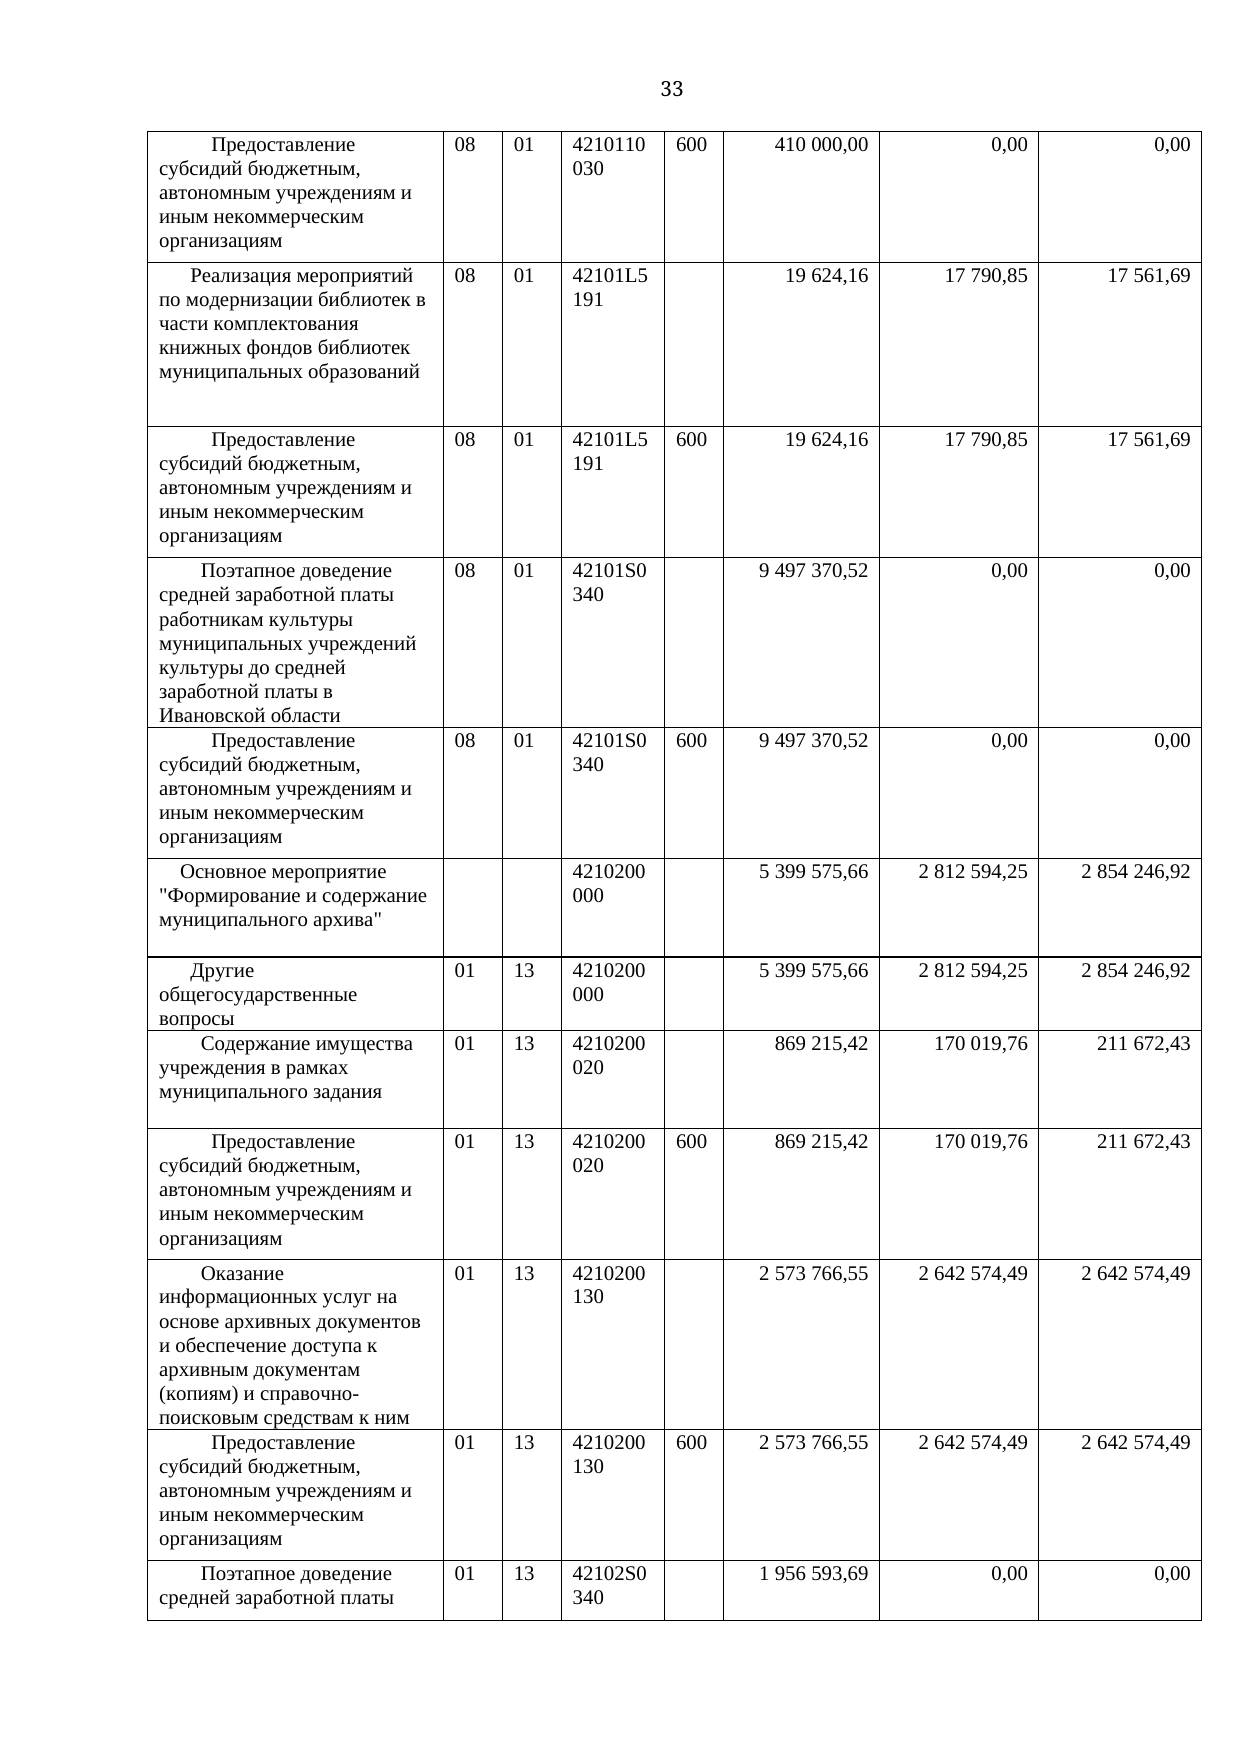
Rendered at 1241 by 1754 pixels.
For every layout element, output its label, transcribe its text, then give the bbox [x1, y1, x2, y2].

table_cell 19 624,16 [724, 263, 879, 426]
table_cell 01 [444, 1430, 502, 1560]
table_cell 600 [665, 427, 723, 557]
table_cell 01 [503, 132, 561, 262]
table_cell Предоставление субсидий бюджетным, автономным учреждениям и иным некоммерческим организациям [148, 728, 443, 858]
table_cell 17 561,69 [1039, 263, 1201, 426]
table_cell 13 [503, 1561, 561, 1620]
table_cell 01 [503, 263, 561, 426]
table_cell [148, 1561, 443, 1620]
table_cell 42101S0340 [562, 728, 664, 858]
table_cell 0,00 [1039, 728, 1201, 858]
table_cell 0,00 [880, 728, 1038, 858]
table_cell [148, 132, 443, 262]
table_cell 4210110030 [562, 132, 664, 262]
table_cell 4210200000 [562, 958, 664, 1030]
table_cell 13 [503, 1260, 561, 1429]
table_cell 600 [665, 728, 723, 858]
table_cell 4210200020 [562, 1031, 664, 1128]
table_cell 211 672,43 [1039, 1129, 1201, 1259]
table_cell 9 497 370,52 [724, 558, 879, 727]
table_cell 4210200020 [562, 1129, 664, 1259]
table_cell 42102S0340 [562, 1561, 664, 1620]
table_cell 2 854 246,92 [1039, 958, 1201, 1030]
table_cell 2 812 594,25 [880, 859, 1038, 956]
table_cell Реализация мероприятий по модернизации библиотек в части комплектования книжных фондов библиотек муниципальных образований [148, 263, 443, 426]
table_cell [665, 1561, 723, 1620]
table_cell [444, 859, 502, 956]
table_cell 17 561,69 [1039, 427, 1201, 557]
table_cell 600 [665, 1129, 723, 1259]
table_cell 01 [444, 1561, 502, 1620]
table_cell 0,00 [880, 1561, 1038, 1620]
table_cell Содержание имущества учреждения в рамках муниципального задания [148, 1031, 443, 1128]
table_cell 01 [444, 1260, 502, 1429]
table_cell 13 [503, 1031, 561, 1128]
table_cell 4210200130 [562, 1260, 664, 1429]
table_cell Предоставление субсидий бюджетным, автономным учреждениям и иным некоммерческим организациям [148, 1430, 443, 1560]
table_cell 2 812 594,25 [880, 958, 1038, 1030]
table_cell 2 642 574,49 [1039, 1430, 1201, 1560]
table_cell 01 [444, 1129, 502, 1259]
table_cell 5 399 575,66 [724, 958, 879, 1030]
table_cell 0,00 [880, 558, 1038, 727]
table_cell 42101S0340 [562, 558, 664, 727]
table_cell [665, 859, 723, 956]
table_cell 01 [444, 958, 502, 1030]
table_cell 0,00 [880, 132, 1038, 262]
table_cell 42101L5191 [562, 427, 664, 557]
table_cell 2 573 766,55 [724, 1260, 879, 1429]
table_cell 13 [503, 1129, 561, 1259]
table_cell 01 [444, 1031, 502, 1128]
table_cell 01 [503, 558, 561, 727]
table_cell 13 [503, 1430, 561, 1560]
table_cell 5 399 575,66 [724, 859, 879, 956]
table_cell 9 497 370,52 [724, 728, 879, 858]
table_cell 08 [444, 427, 502, 557]
table_cell [665, 1031, 723, 1128]
table_cell 869 215,42 [724, 1031, 879, 1128]
table_cell 2 642 574,49 [1039, 1260, 1201, 1429]
table_cell 08 [444, 132, 502, 262]
table_cell 42101L5191 [562, 263, 664, 426]
table_cell 211 672,43 [1039, 1031, 1201, 1128]
table_cell 17 790,85 [880, 427, 1038, 557]
table_cell 01 [503, 427, 561, 557]
table_cell 1 956 593,69 [724, 1561, 879, 1620]
table_cell Предоставление субсидий бюджетным, автономным учреждениям и иным некоммерческим организациям [148, 427, 443, 557]
table_cell 600 [665, 132, 723, 262]
table_cell 2 573 766,55 [724, 1430, 879, 1560]
table_cell 19 624,16 [724, 427, 879, 557]
table_cell 600 [665, 1430, 723, 1560]
table_cell 01 [503, 728, 561, 858]
table_cell 410 000,00 [724, 132, 879, 262]
table_cell 13 [503, 958, 561, 1030]
table_cell 0,00 [1039, 558, 1201, 727]
table_cell 08 [444, 263, 502, 426]
table_cell Оказание информационных услуг на основе архивных документов и обеспечение доступа к архивным документам (копиям) и справочно-поисковым средствам к ним [148, 1260, 443, 1429]
table_cell [665, 1260, 723, 1429]
table_cell 869 215,42 [724, 1129, 879, 1259]
table_cell Основное мероприятие "Формирование и содержание муниципального архива" [148, 859, 443, 956]
table_cell Предоставление субсидий бюджетным, автономным учреждениям и иным некоммерческим организациям [148, 1129, 443, 1259]
table_cell 17 790,85 [880, 263, 1038, 426]
table_cell 170 019,76 [880, 1129, 1038, 1259]
table_cell 0,00 [1039, 132, 1201, 262]
table_cell [665, 263, 723, 426]
table_cell 2 854 246,92 [1039, 859, 1201, 956]
table_cell 08 [444, 728, 502, 858]
table_cell 4210200000 [562, 859, 664, 956]
table_cell 170 019,76 [880, 1031, 1038, 1128]
table_cell 08 [444, 558, 502, 727]
table_cell 0,00 [1039, 1561, 1201, 1620]
table_cell [665, 558, 723, 727]
table_cell 4210200130 [562, 1430, 664, 1560]
table_cell [503, 859, 561, 956]
table_cell Другие общегосударственные вопросы [148, 958, 443, 1030]
table_cell 2 642 574,49 [880, 1430, 1038, 1560]
table_cell 2 642 574,49 [880, 1260, 1038, 1429]
table_cell [665, 958, 723, 1030]
